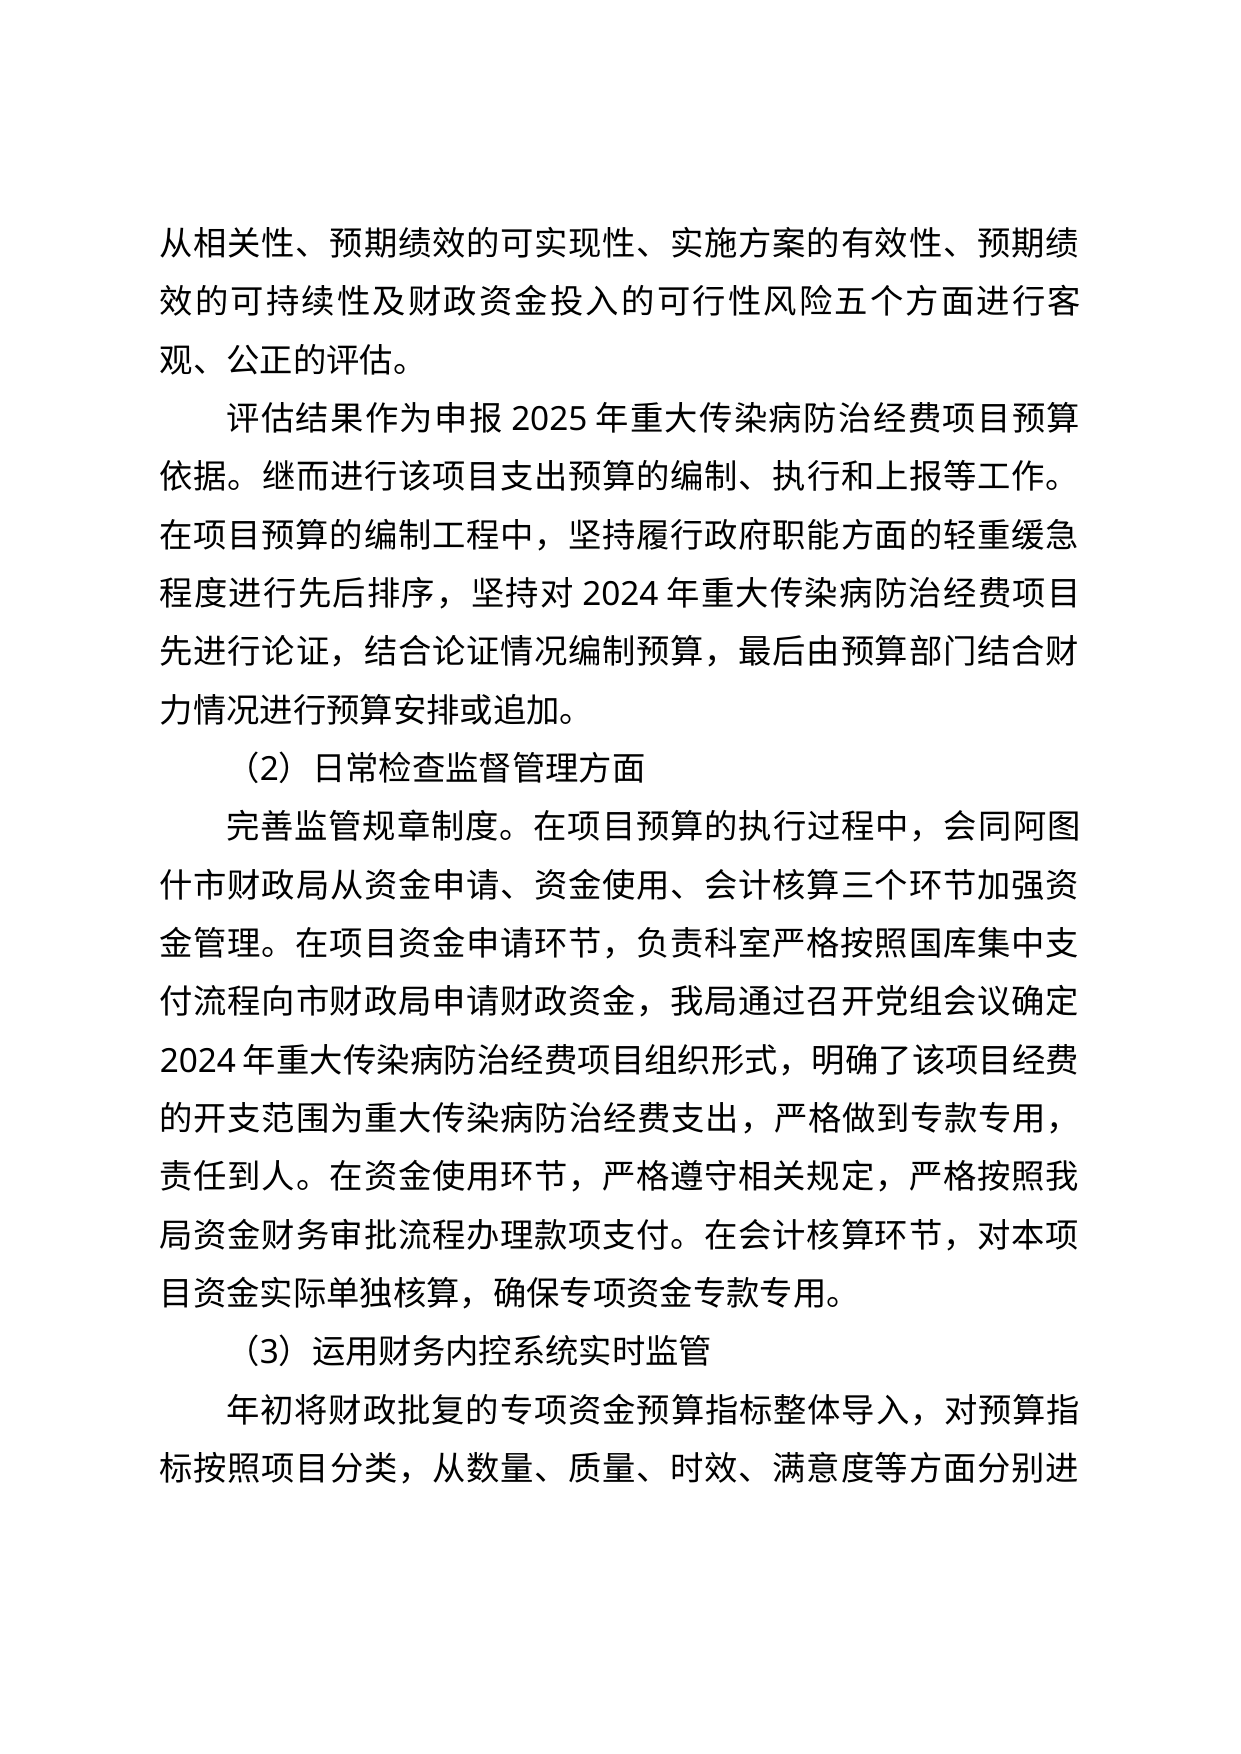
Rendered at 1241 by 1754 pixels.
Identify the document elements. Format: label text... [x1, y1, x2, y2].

text （3）运用财务内控系统实时监管 [159, 1317, 1081, 1375]
text 完善监管规章制度。在项目预算的执行过程中，会同阿图什市财政局从资金申请、资金使用、会计核算三个环节加强资金管理。在项目资金申请环节，负责科室严格按照国库集中支付流程向市财政局申请财政资金，我局通过召开党组会议确定2024年重大传染病防治经费项目组织形式，明确了该项目经费的开支范围为重大传染病防治经费支出，严格做到专款专用，责任到人。在资金使用环节，严格遵守相关规定，严格按照我局资金财务审批流程办理款项支付。在会计核算环节，对本项目资金实际单独核算，确保专项资金专款专用。 [159, 792, 1081, 1317]
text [159, 209, 1081, 384]
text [159, 1375, 1085, 1557]
text 评估结果作为申报2025年重大传染病防治经费项目预算依据。继而进行该项目支出预算的编制、执行和上报等工作。在项目预算的编制工程中，坚持履行政府职能方面的轻重缓急程度进行先后排序，坚持对2024年重大传染病防治经费项目先进行论证，结合论证情况编制预算，最后由预算部门结合财力情况进行预算安排或追加。 [159, 384, 1081, 734]
text （2）日常检查监督管理方面 [159, 734, 1081, 792]
